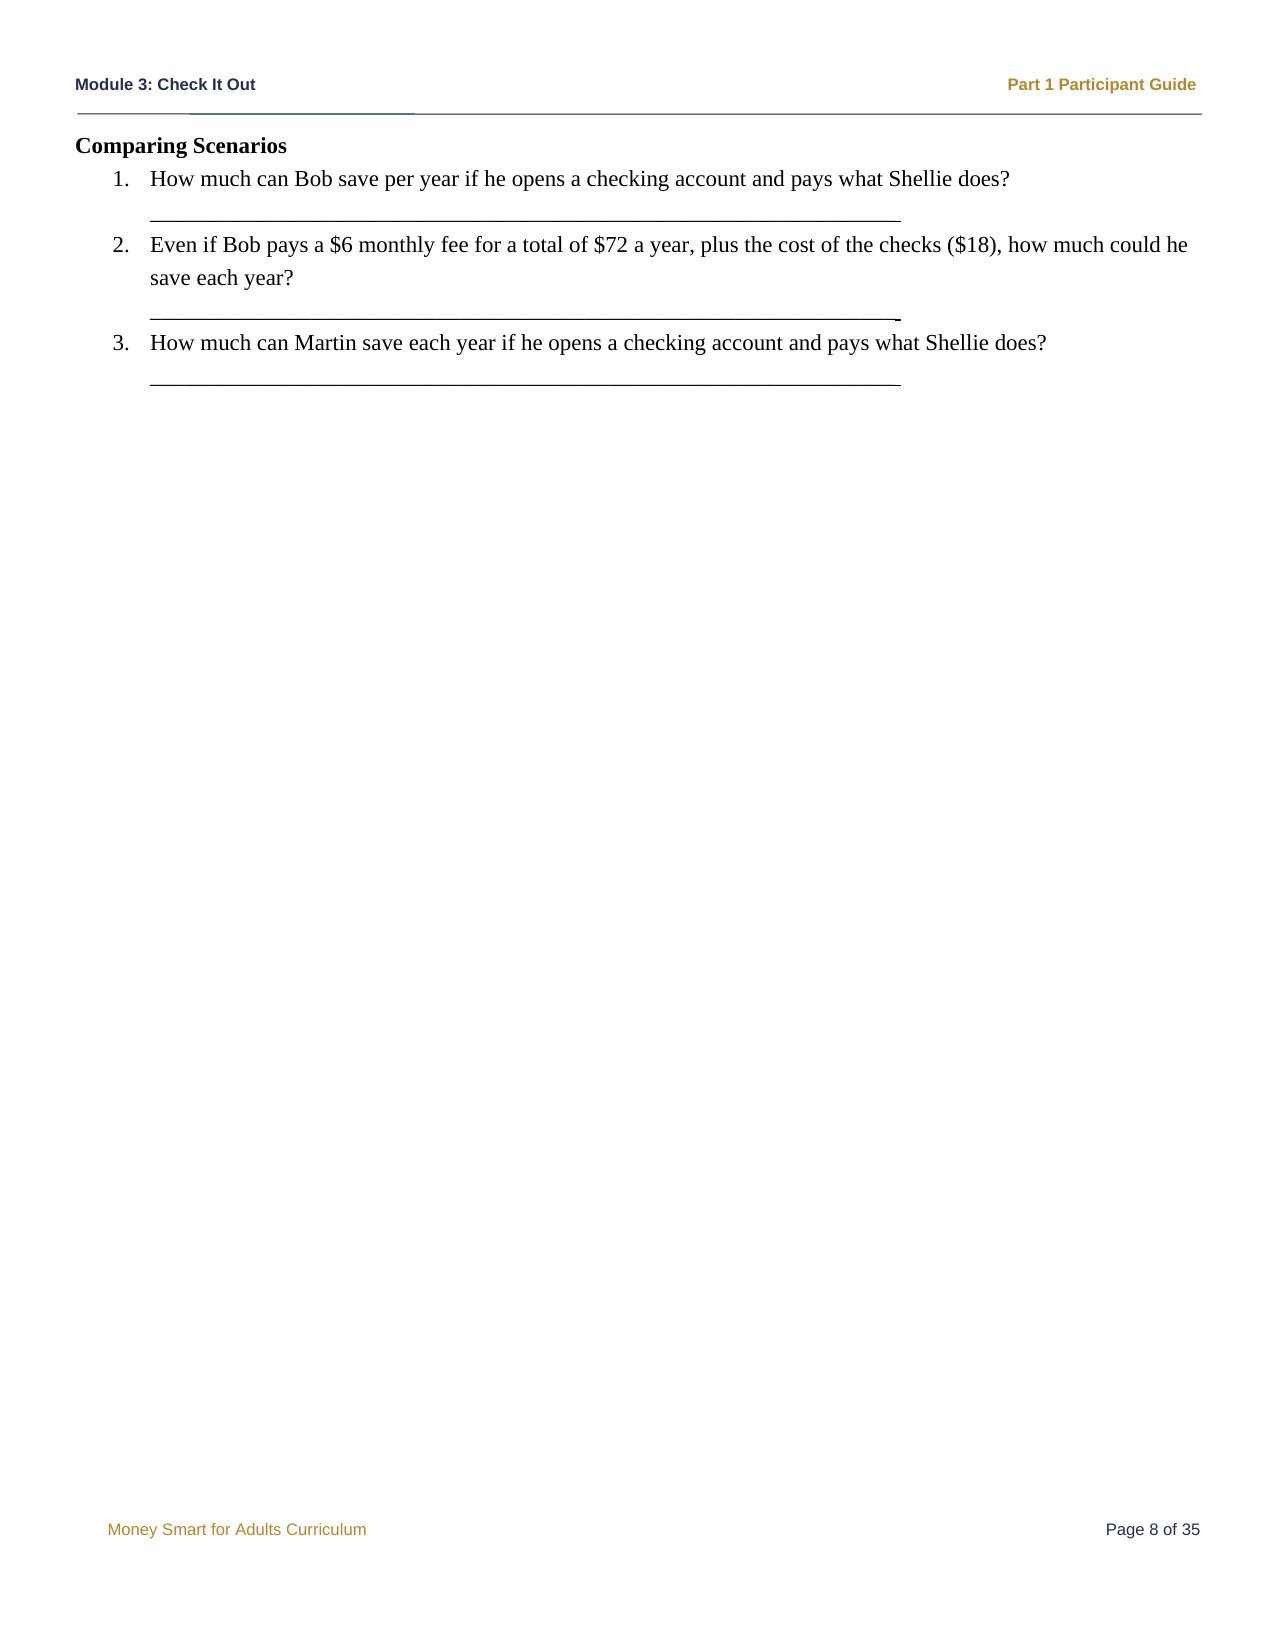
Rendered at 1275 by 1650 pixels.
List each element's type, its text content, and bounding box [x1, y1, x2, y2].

list How much can Bob save per year if he opens a checking account and pays what Shellie does? _________________________________________________________________ [112, 165, 1200, 224]
list Even if Bob pays a $6 monthly fee for a total of $72 a year, plus the cost of the checks ($18), how much could he save each year? [112, 231, 1200, 290]
list How much can Martin save each year if he opens a checking account and pays what Shellie does? [112, 329, 1200, 356]
text _________________________________________________________________ [150, 296, 1200, 323]
text Comparing Scenarios [75, 132, 1200, 158]
text _________________________________________________________________ [150, 362, 1200, 389]
